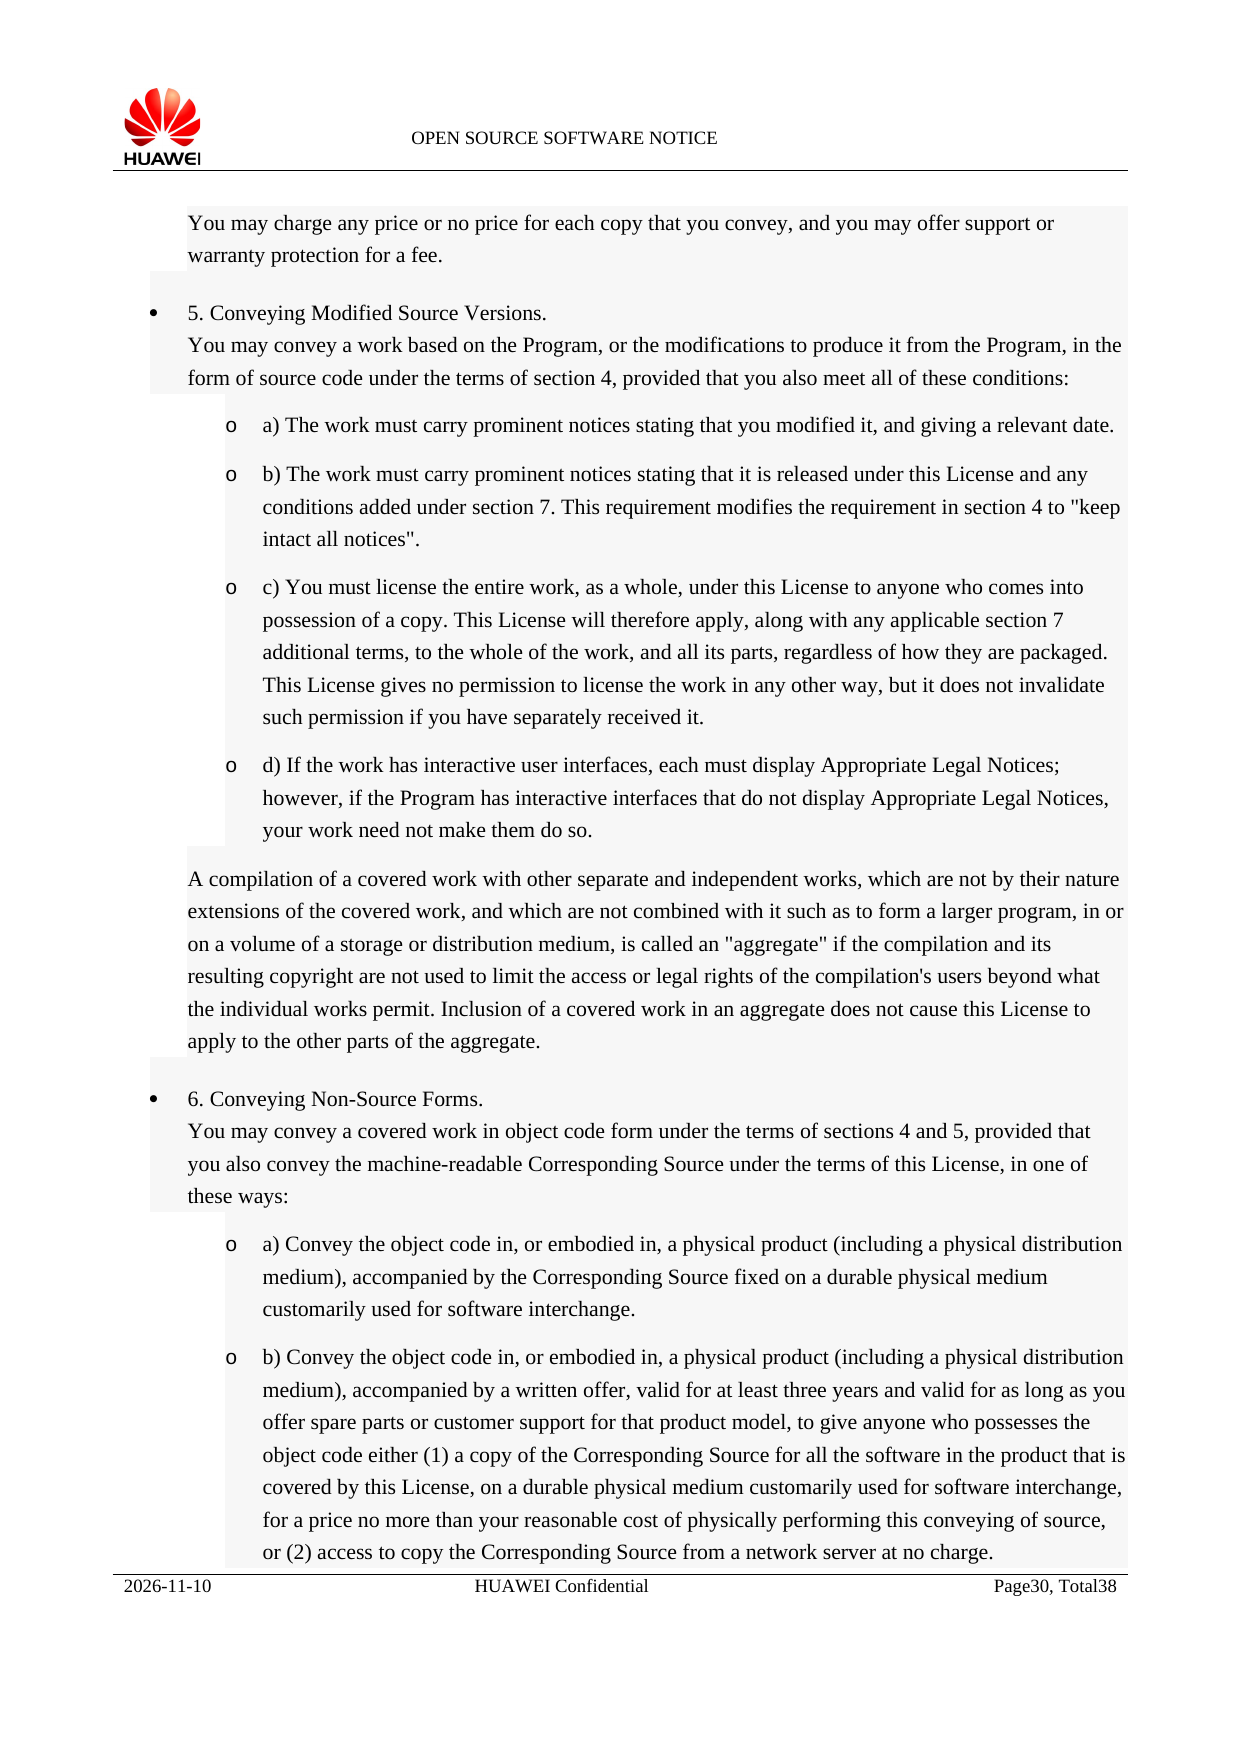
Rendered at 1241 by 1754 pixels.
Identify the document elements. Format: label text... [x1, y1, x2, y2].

list b) The work must carry prominent notices stating that it is released under this License and any conditions added under section 7. This requirement modifies the requirement in section 4 to "keep intact all notices". [225, 458, 1128, 555]
list d) If the work has interactive user interfaces, each must display Appropriate Legal Notices; however, if the Program has interactive interfaces that do not display Appropriate Legal Notices, your work need not make them do so. [225, 749, 1128, 846]
list a) Convey the object code in, or embodied in, a physical product (including a physical distribution medium), accompanied by the Corresponding Source fixed on a durable physical medium customarily used for software interchange. [225, 1228, 1128, 1325]
text A compilation of a covered work with other separate and independent works, which are not by their nature extensions of the covered work, and which are not combined with it such as to form a larger program, in or on a volume of a storage or distribution medium, is called an "aggregate" if the compilation and its resulting copyright are not used to limit the access or legal rights of the compilation's users beyond what the individual works permit. Inclusion of a covered work in an aggregate does not cause this License to apply to the other parts of the aggregate. [187, 862, 1128, 1057]
text You may charge any price or no price for each copy that you convey, and you may offer support or warranty protection for a fee. [187, 206, 1128, 271]
list a) The work must carry prominent notices stating that you modified it, and giving a relevant date. [225, 409, 1128, 442]
list c) You must license the entire work, as a whole, under this License to anyone who comes into possession of a copy. This License will therefore apply, along with any applicable section 7 additional terms, to the whole of the work, and all its parts, regardless of how they are packaged. This License gives no permission to license the work in any other way, but it does not invalidate such permission if you have separately received it. [225, 571, 1128, 733]
list 5. Conveying Modified Source Versions. You may convey a work based on the Program, or the modifications to produce it from the Program, in the form of source code under the terms of section 4, provided that you also meet all of these conditions: [150, 296, 1128, 394]
picture [124, 88, 201, 165]
list b) Convey the object code in, or embodied in, a physical product (including a physical distribution medium), accompanied by a written offer, valid for at least three years and valid for as long as you offer spare parts or customer support for that product model, to give anyone who possesses the object code either (1) a copy of the Corresponding Source for all the software in the product that is covered by this License, on a durable physical medium customarily used for software interchange, for a price no more than your reasonable cost of physically performing this conveying of source, or (2) access to copy the Corresponding Source from a network server at no charge. [225, 1341, 1128, 1568]
list 6. Conveying Non-Source Forms. You may convey a covered work in object code form under the terms of sections 4 and 5, provided that you also convey the machine-readable Corresponding Source under the terms of this License, in one of these ways: [150, 1082, 1128, 1212]
